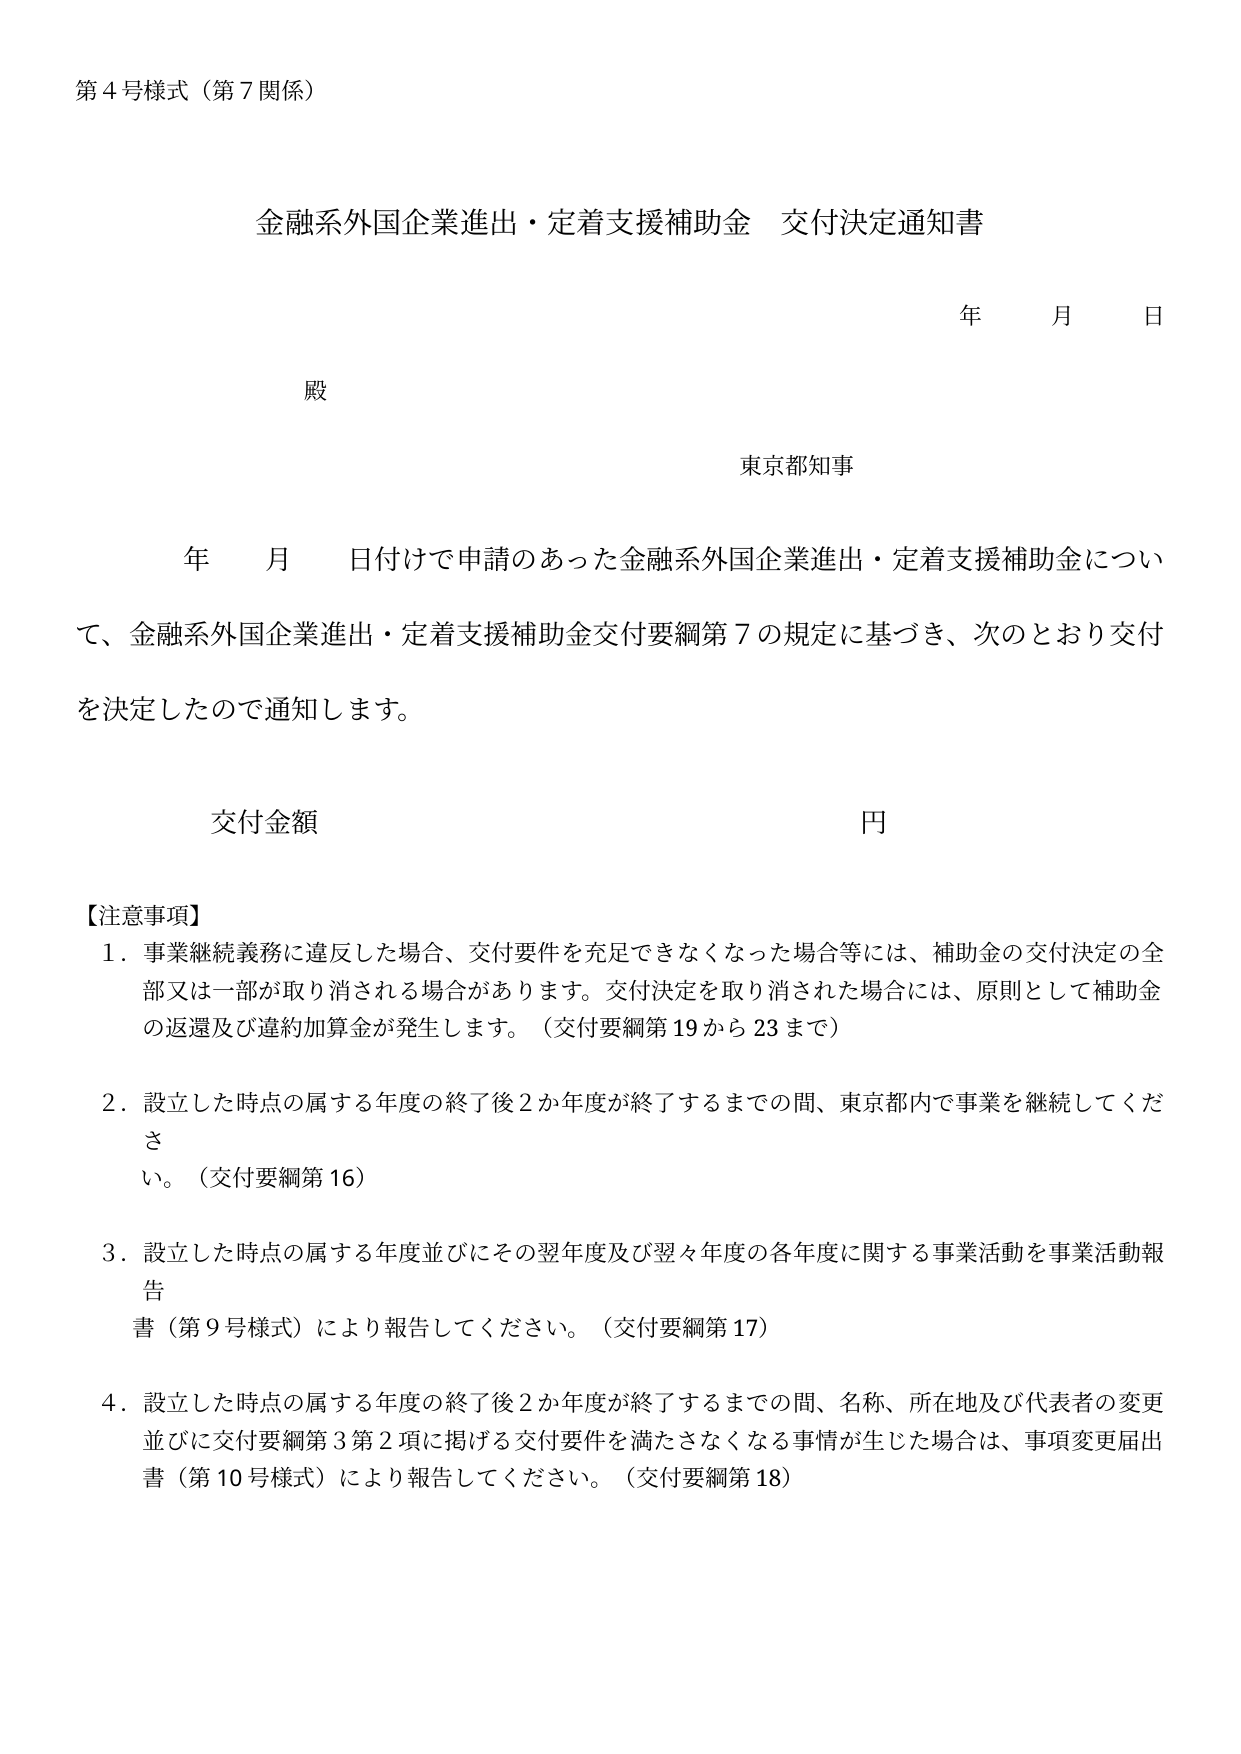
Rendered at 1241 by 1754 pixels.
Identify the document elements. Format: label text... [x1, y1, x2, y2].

text 東京都知事 [75, 445, 1165, 483]
text 年 月 日付けで申請のあった金融系外国企業進出・定着支援補助金について、金融系外国企業進出・定着支援補助金交付要綱第７の規定に基づき、次のとおり交付を決定したので通知します。 [75, 520, 1165, 745]
text ３．設立した時点の属する年度並びにその翌年度及び翌々年度の各年度に関する事業活動を事業活動報告 [97, 1233, 1165, 1308]
text 金融系外国企業進出・定着支援補助金 交付決定通知書 [75, 183, 1165, 258]
text 【注意事項】 [75, 895, 1165, 933]
text い。（交付要綱第16） [141, 1158, 1165, 1195]
text 書（第９号様式）により報告してください。（交付要綱第17） [75, 1308, 1165, 1345]
text 年 月 日 [75, 295, 1165, 333]
text 交付金額 円 [75, 783, 1165, 858]
text 第４号様式（第７関係） [75, 70, 1165, 108]
text ２．設立した時点の属する年度の終了後２か年度が終了するまでの間、東京都内で事業を継続してくださ [97, 1083, 1165, 1158]
text １．事業継続義務に違反した場合、交付要件を充足できなくなった場合等には、補助金の交付決定の全部又は一部が取り消される場合があります。交付決定を取り消された場合には、原則として補助金の返還及び違約加算金が発生します。（交付要綱第19から23まで） [97, 933, 1165, 1045]
text ４．設立した時点の属する年度の終了後２か年度が終了するまでの間、名称、所在地及び代表者の変更並びに交付要綱第３第２項に掲げる交付要件を満たさなくなる事情が生じた場合は、事項変更届出書（第10号様式）により報告してください。（交付要綱第18） [97, 1383, 1165, 1495]
text 殿 [75, 370, 1165, 408]
